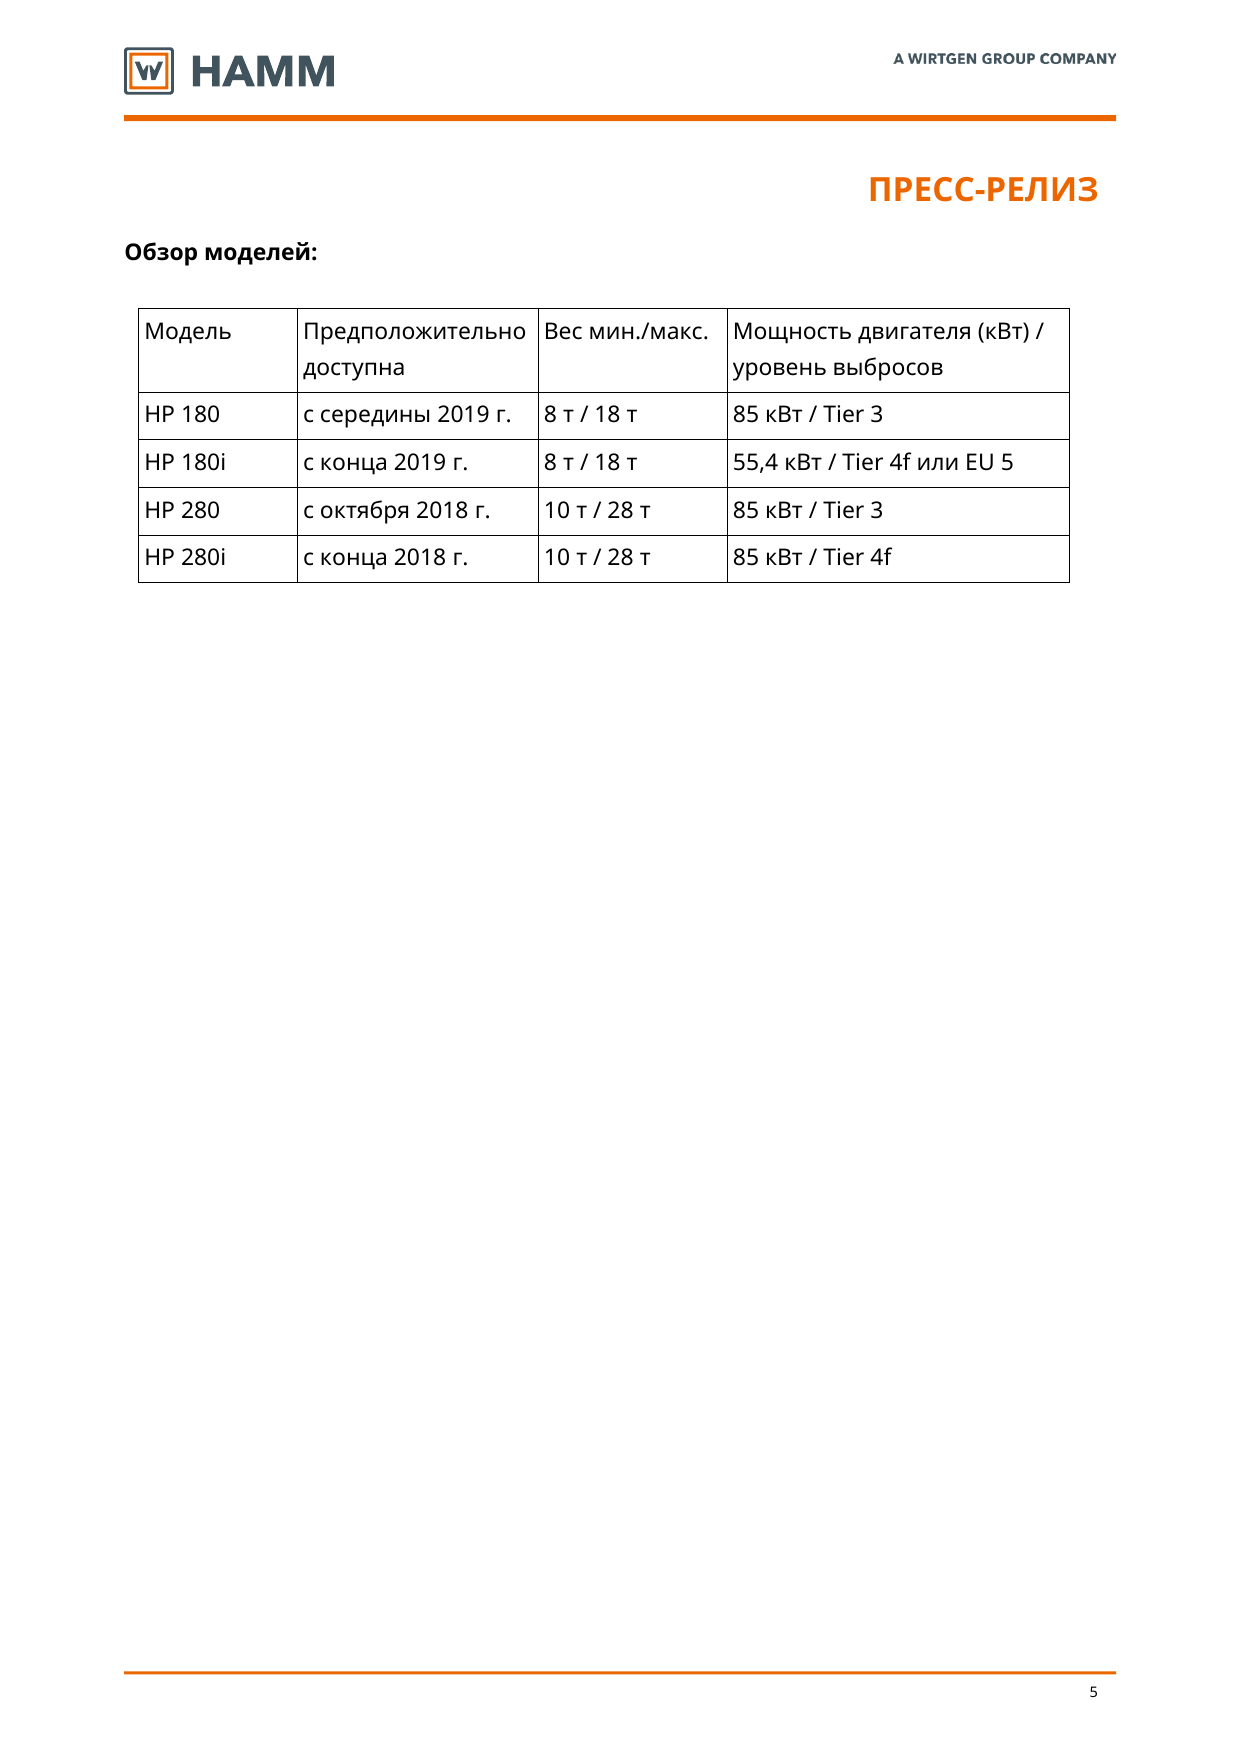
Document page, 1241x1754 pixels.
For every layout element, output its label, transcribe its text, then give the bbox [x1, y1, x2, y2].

table_header Вес мин./макс. [539, 309, 727, 392]
table_header Предположительно доступна [298, 309, 538, 392]
table_cell 85 кВт / Tier 3 [728, 393, 1069, 439]
table_cell 55,4 кВт / Tier 4f или EU 5 [728, 440, 1069, 487]
table_cell с октября 2018 г. [298, 488, 538, 534]
table_cell 85 кВт / Tier 3 [728, 488, 1069, 534]
table_cell HP 180i [139, 440, 297, 487]
table_cell 8 т / 18 т [539, 393, 727, 439]
table_header Модель [139, 309, 297, 392]
table_cell с конца 2018 г. [298, 536, 538, 582]
table_cell 85 кВт / Tier 4f [728, 536, 1069, 582]
table_cell 10 т / 28 т [539, 536, 727, 582]
table_cell с середины 2019 г. [298, 393, 538, 439]
picture [893, 53, 1117, 64]
text Обзор моделей: [124, 236, 1116, 267]
table_cell HP 280 [139, 488, 297, 534]
table_cell с конца 2019 г. [298, 440, 538, 487]
table_header Мощность двигателя (кВт) / уровень выбросов [728, 309, 1069, 392]
table_cell 8 т / 18 т [539, 440, 727, 487]
table_cell 10 т / 28 т [539, 488, 727, 534]
table_cell HP 280i [139, 536, 297, 582]
table_cell HP 180 [139, 393, 297, 439]
